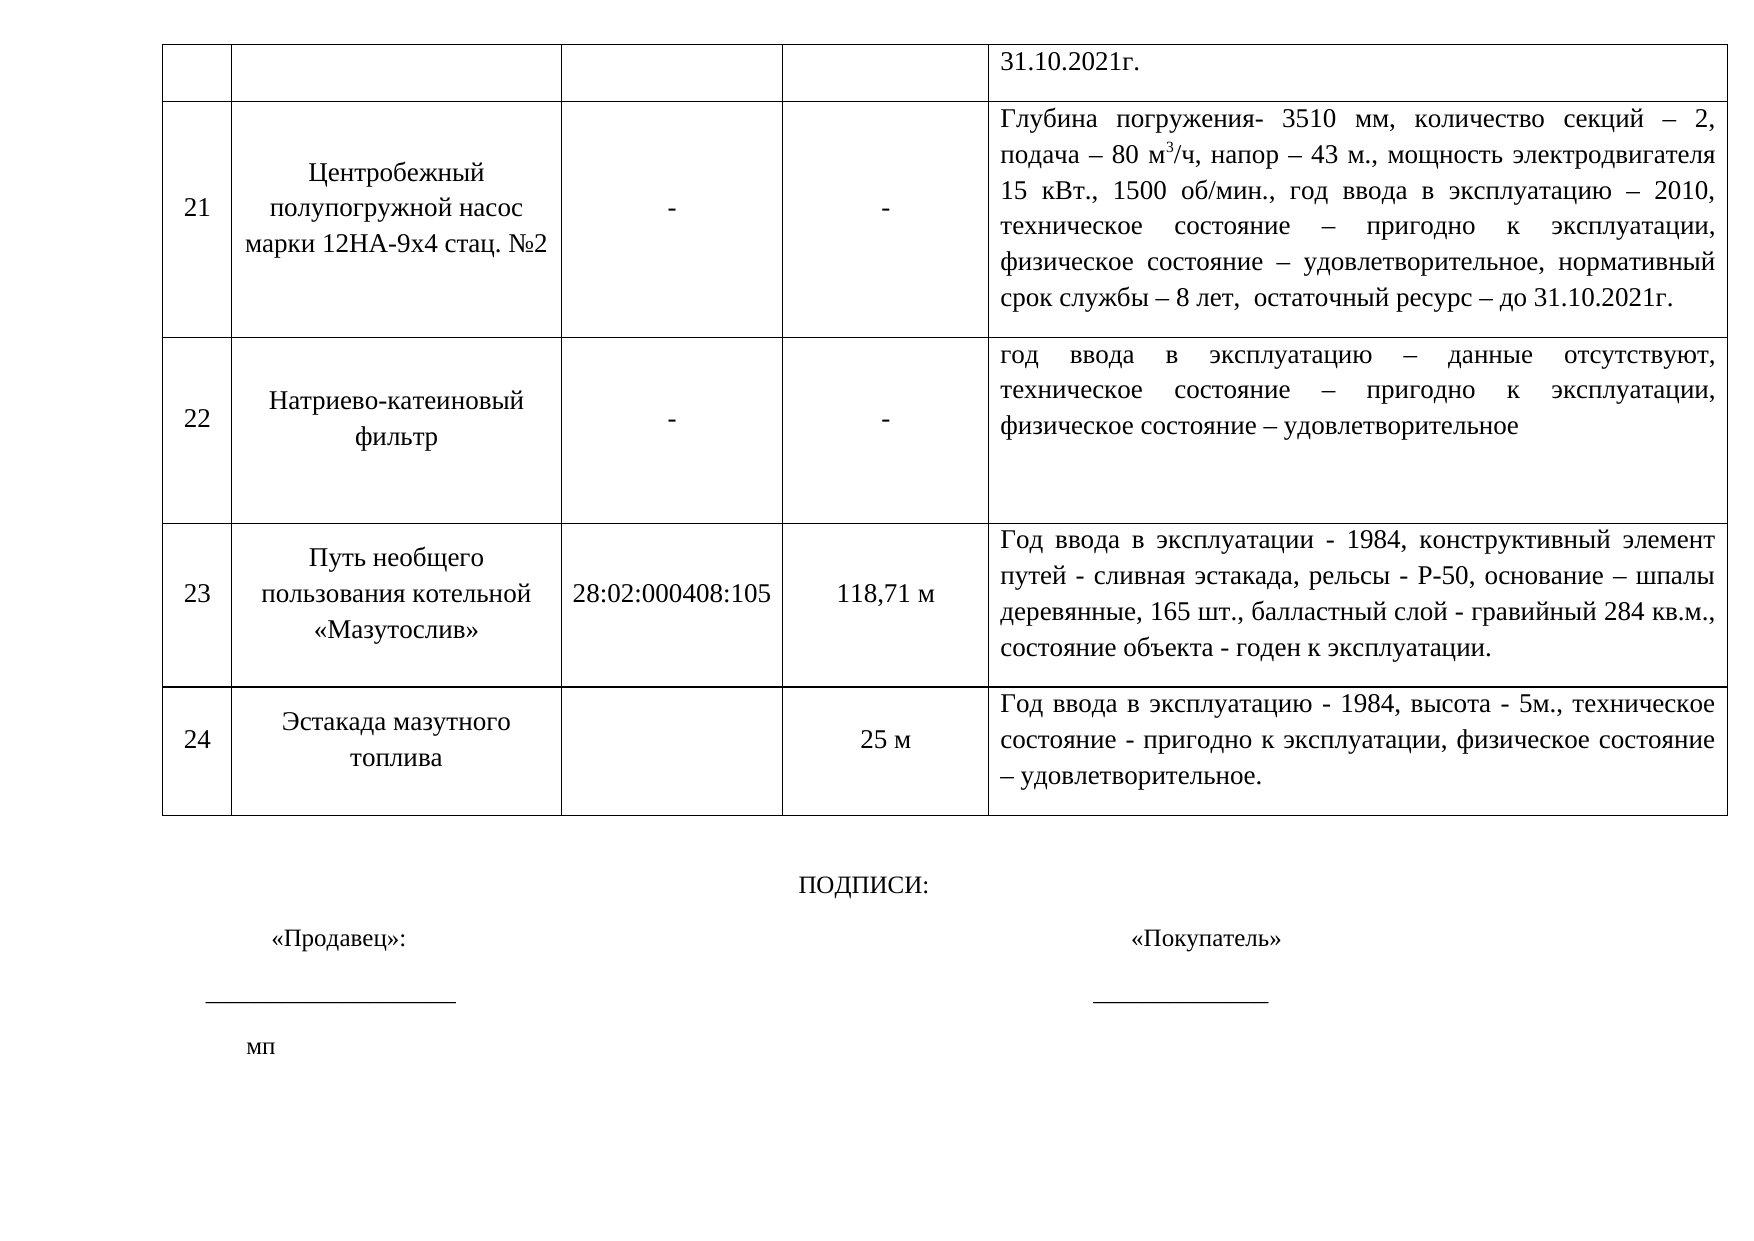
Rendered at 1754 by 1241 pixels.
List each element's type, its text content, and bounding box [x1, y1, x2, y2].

table_cell 20 [163, 45, 231, 101]
table_cell 25 м [783, 688, 988, 815]
table_cell 28:02:000408:105 [562, 524, 782, 686]
table_cell 24 [163, 688, 231, 815]
table_cell [562, 688, 782, 815]
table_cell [232, 45, 561, 101]
text ____________________ ______________ [118, 977, 1550, 1006]
table_cell - [562, 102, 782, 337]
table_cell Натриево-катеиновый фильтр [232, 338, 561, 522]
table_cell Путь необщего пользования котельной «Мазутослив» [232, 524, 561, 686]
text «Продавец»: «Покупатель» [177, 923, 1550, 952]
table_cell - [783, 338, 988, 522]
table_cell год ввода в эксплуатацию – данные отсутствуют, техническое состояние – пригодно к эксплуатации, физическое состояние – удовлетворительное [989, 338, 1727, 522]
table_cell Центробежный полупогружной насос марки 12НА-9х4 стац. №2 [232, 102, 561, 337]
table_cell 118,71 м [783, 524, 988, 686]
table_cell Год ввода в эксплуатации - 1984, конструктивный элемент путей - сливная эстакада, рельсы - Р-50, основание – шпалы деревянные, 165 шт., балластный слой - гравийный 284 кв.м., состояние объекта - годен к эксплуатации. [989, 524, 1727, 686]
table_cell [989, 45, 1727, 101]
text ПОДПИСИ: [177, 870, 1550, 898]
table_cell Глубина погружения- 3510 мм, количество секций – 2, подача – 80 м3/ч, напор – 43 м., мощность электродвигателя 15 кВт., 1500 об/мин., год ввода в эксплуатацию – 2010, техническое состояние – пригодно к эксплуатации, физическое состояние – удовлетворительное, нормативный срок службы – 8 лет, остаточный ресурс – до 31.10.2021г. [989, 102, 1727, 337]
table_cell Эстакада мазутного топлива [232, 688, 561, 815]
text мп [177, 1031, 1550, 1060]
table_cell - [783, 45, 988, 101]
table_cell - [562, 45, 782, 101]
table_cell 22 [163, 338, 231, 522]
table_cell Год ввода в эксплуатацию - 1984, высота - 5м., техническое состояние - пригодно к эксплуатации, физическое состояние – удовлетворительное. [989, 688, 1727, 815]
table_cell 21 [163, 102, 231, 337]
table_cell - [562, 338, 782, 522]
table_cell 23 [163, 524, 231, 686]
table_cell - [783, 102, 988, 337]
